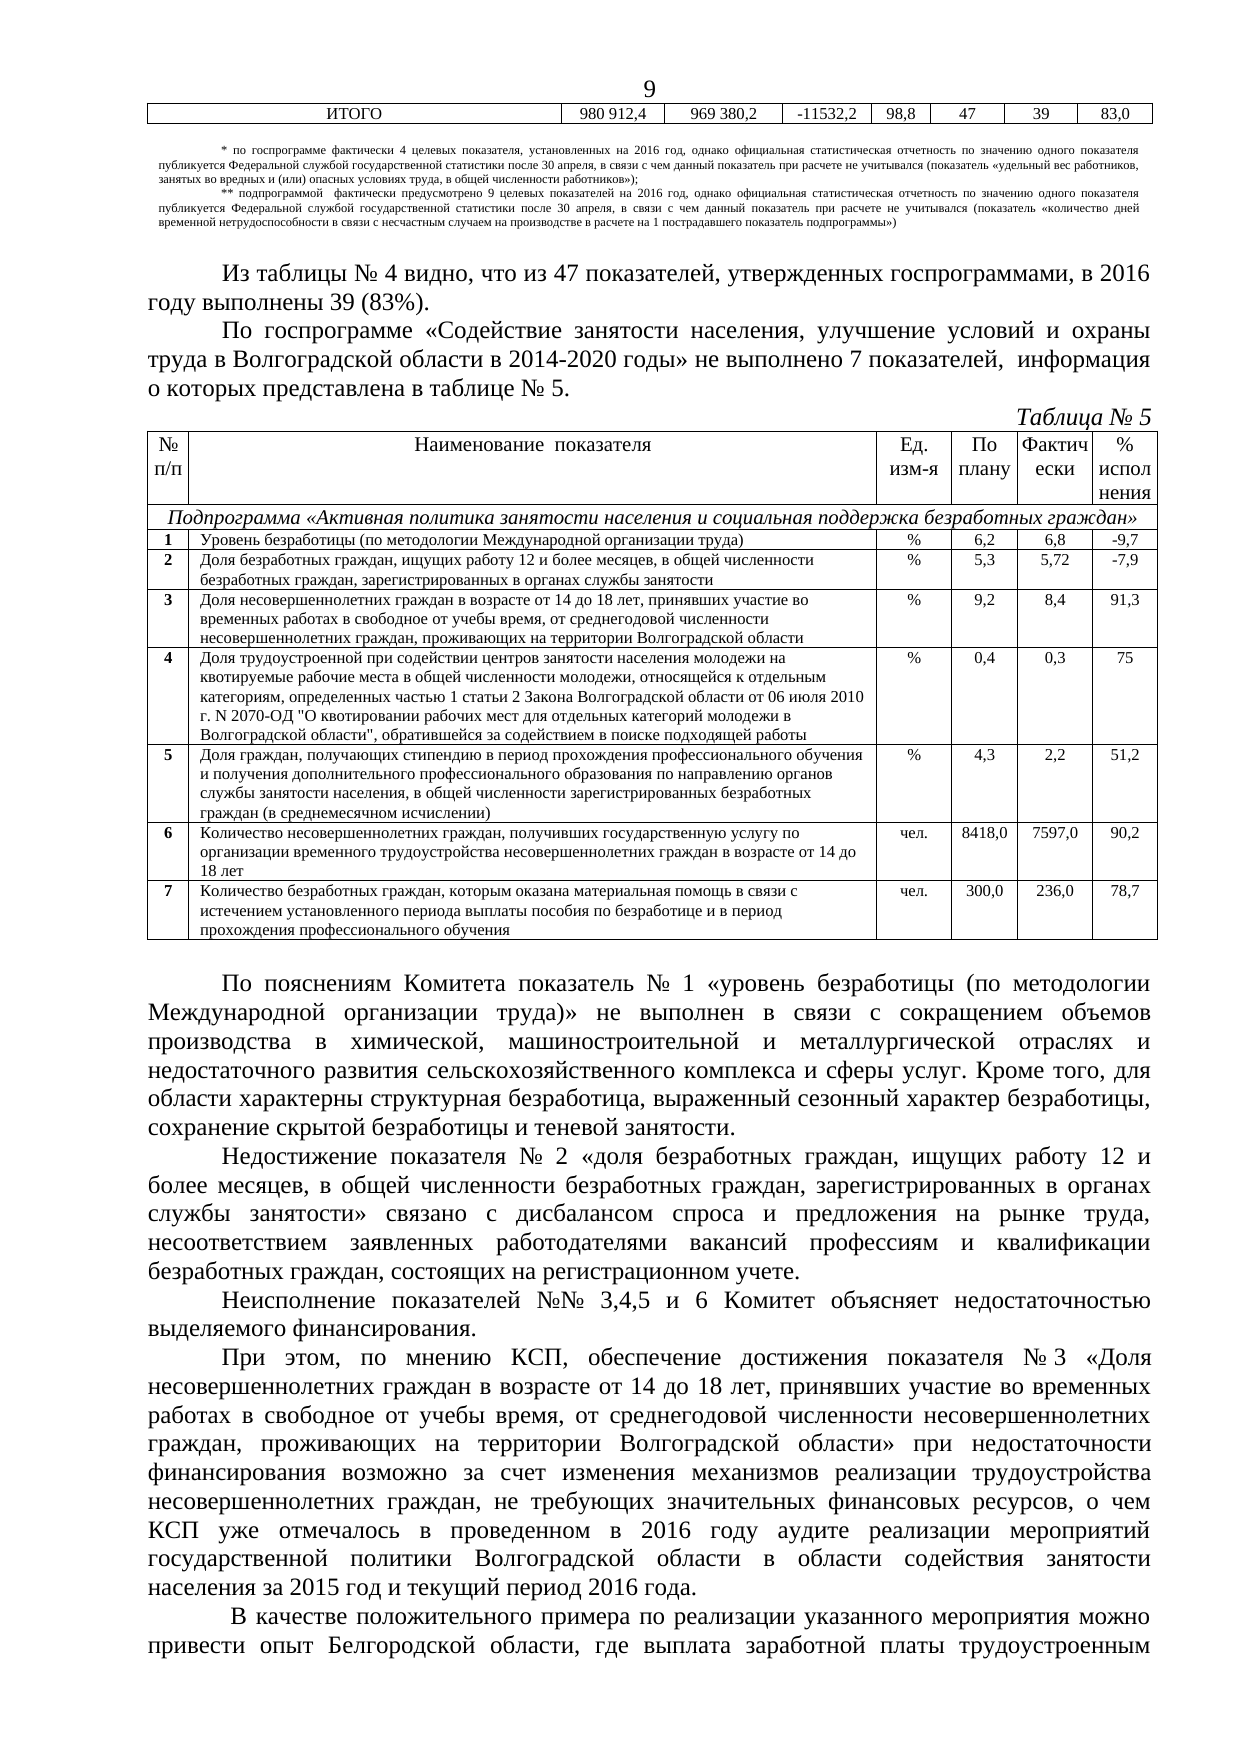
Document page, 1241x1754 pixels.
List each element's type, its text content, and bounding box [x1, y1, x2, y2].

text При этом, по мнению КСП, обеспечение достижения показателя № 3 «Доля несовершеннолетних граждан в возрасте от 14 до 18 лет, принявших участие во временных работах в свободное от учебы время, от среднегодовой численности несовершеннолетних граждан, проживающих на территории Волгоградской области» при недостаточности финансирования возможно за счет изменения механизмов реализации трудоустройства несовершеннолетних граждан, не требующих значительных финансовых ресурсов, о чем КСП уже отмечалось в проведенном в 2016 году аудите реализации мероприятий государственной политики Волгоградской области в области содействия занятости населения за 2015 год и текущий период 2016 года. [148, 1342, 1152, 1601]
table_cell % [877, 550, 951, 588]
text Неисполнение показателей №№ 3,4,5 и 6 Комитет объясняет недостаточностью выделяемого финансирования. [148, 1285, 1152, 1342]
table_cell 83,0 [1078, 104, 1152, 123]
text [148, 1601, 1152, 1658]
table_cell * по госпрограмме фактически 4 целевых показателя, установленных на 2016 год, однако официальная статистическая отчетность по значению одного показателя публикуется Федеральной службой государственной статистики после 30 апреля, в связи с чем данный показатель при расчете не учитывался (показатель «удельный вес работников, занятых во вредных и (или) опасных условиях труда, в общей численности работников»); ** подпрограммой фактически предусмотрено 9 целевых показателей на 2016 год, однако официальная статистическая отчетность по значению одного показателя публикуется Федеральной службой государственной статистики после 30 апреля, в связи с чем данный показатель при расчете не учитывался (показатель «количество дней временной нетрудоспособности в связи с несчастным случаем на производстве в расчете на 1 пострадавшего показатель подпрограммы») [147, 124, 1152, 229]
table_header № п/п [148, 432, 188, 504]
table_cell 5 [148, 745, 188, 822]
table_cell 236,0 [1018, 881, 1092, 939]
table_cell Количество несовершеннолетних граждан, получивших государственную услугу по организации временного трудоустройства несовершеннолетних граждан в возрасте от 14 до 18 лет [189, 823, 876, 880]
table_cell 969 380,2 [665, 104, 782, 123]
table_cell 2 [148, 550, 188, 588]
table_cell 91,3 [1093, 590, 1157, 647]
table_cell 47 [931, 104, 1004, 123]
table_cell 8418,0 [952, 823, 1017, 880]
table_cell 0,4 [952, 648, 1017, 744]
text По пояснениям Комитета показатель № 1 «уровень безработицы (по методологии Международной организации труда)» не выполнен в связи с сокращением объемов производства в химической, машиностроительной и металлургической отраслях и недостаточного развития сельскохозяйственного комплекса и сферы услуг. Кроме того, для области характерны структурная безработица, выраженный сезонный характер безработицы, сохранение скрытой безработицы и теневой занятости. [148, 968, 1152, 1141]
table_cell 6,2 [952, 530, 1017, 549]
table_header Ед. изм-я [877, 432, 951, 504]
table_cell чел. [877, 823, 951, 880]
table_cell % [877, 590, 951, 647]
table_header Наименование показателя [189, 432, 876, 504]
table_cell % [877, 530, 951, 549]
table_cell 4 [148, 648, 188, 744]
table_cell Доля граждан, получающих стипендию в период прохождения профессионального обучения и получения дополнительного профессионального образования по направлению органов службы занятости населения, в общей численности зарегистрированных безработных граждан (в среднемесячном исчислении) [189, 745, 876, 822]
table_cell 7597,0 [1018, 823, 1092, 880]
table_cell 51,2 [1093, 745, 1157, 822]
text Недостижение показателя № 2 «доля безработных граждан, ищущих работу 12 и более месяцев, в общей численности безработных граждан, зарегистрированных в органах службы занятости» связано с дисбалансом спроса и предложения на рынке труда, несоответствием заявленных работодателями вакансий профессиям и квалификации безработных граждан, состоящих на регистрационном учете. [148, 1141, 1152, 1285]
table_cell 7 [148, 881, 188, 939]
table_header Фактически [1018, 432, 1092, 504]
table_cell 6,8 [1018, 530, 1092, 549]
table_cell 4,3 [952, 745, 1017, 822]
table_cell 300,0 [952, 881, 1017, 939]
table_header % исполнения [1093, 432, 1157, 504]
table_cell Доля трудоустроенной при содействии центров занятости населения молодежи на квотируемые рабочие места в общей численности молодежи, относящейся к отдельным категориям, определенных частью 1 статьи 2 Закона Волгоградской области от 06 июля 2010 г. N 2070-ОД "О квотировании рабочих мест для отдельных категорий молодежи в Волгоградской области", обратившейся за содействием в поиске подходящей работы [189, 648, 876, 744]
text Из таблицы № 4 видно, что из 47 показателей, утвержденных госпрограммами, в 2016 году выполнены 39 (83%). [148, 258, 1152, 316]
table_cell % [877, 648, 951, 744]
table_cell 39 [1005, 104, 1077, 123]
table_cell 0,3 [1018, 648, 1092, 744]
table_cell 5,72 [1018, 550, 1092, 588]
table_header По плану [952, 432, 1017, 504]
table_cell Доля несовершеннолетних граждан в возрасте от 14 до 18 лет, принявших участие во временных работах в свободное от учебы время, от среднегодовой численности несовершеннолетних граждан, проживающих на территории Волгоградской области [189, 590, 876, 647]
table_cell % [877, 745, 951, 822]
table_cell -7,9 [1093, 550, 1157, 588]
text Таблица № 5 [148, 402, 1152, 431]
table_cell Доля безработных граждан, ищущих работу 12 и более месяцев, в общей численности безработных граждан, зарегистрированных в органах службы занятости [189, 550, 876, 588]
table_cell 90,2 [1093, 823, 1157, 880]
table_cell 3 [148, 590, 188, 647]
table_cell 6 [148, 823, 188, 880]
subtitle По госпрограмме «Содействие занятости населения, улучшение условий и охраны труда в Волгоградской области в 2014-2020 годы» не выполнено 7 показателей, информация о которых представлена в таблице № 5. [148, 316, 1152, 402]
table_cell Количество безработных граждан, которым оказана материальная помощь в связи с истечением установленного периода выплаты пособия по безработице и в период прохождения профессионального обучения [189, 881, 876, 939]
table_cell Уровень безработицы (по методологии Международной организации труда) [189, 530, 876, 549]
table_cell 78,7 [1093, 881, 1157, 939]
table_cell ИТОГО [148, 104, 561, 123]
table_cell 2,2 [1018, 745, 1092, 822]
table_cell 980 912,4 [562, 104, 664, 123]
table_cell 9,2 [952, 590, 1017, 647]
table_cell чел. [877, 881, 951, 939]
table_cell 1 [148, 530, 188, 549]
table_cell -9,7 [1093, 530, 1157, 549]
table_cell 98,8 [872, 104, 930, 123]
table_cell Подпрограмма «Активная политика занятости населения и социальная поддержка безработных граждан» [148, 505, 1157, 529]
table_cell 5,3 [952, 550, 1017, 588]
table_cell 75 [1093, 648, 1157, 744]
table_cell -11532,2 [783, 104, 871, 123]
table_cell 8,4 [1018, 590, 1092, 647]
